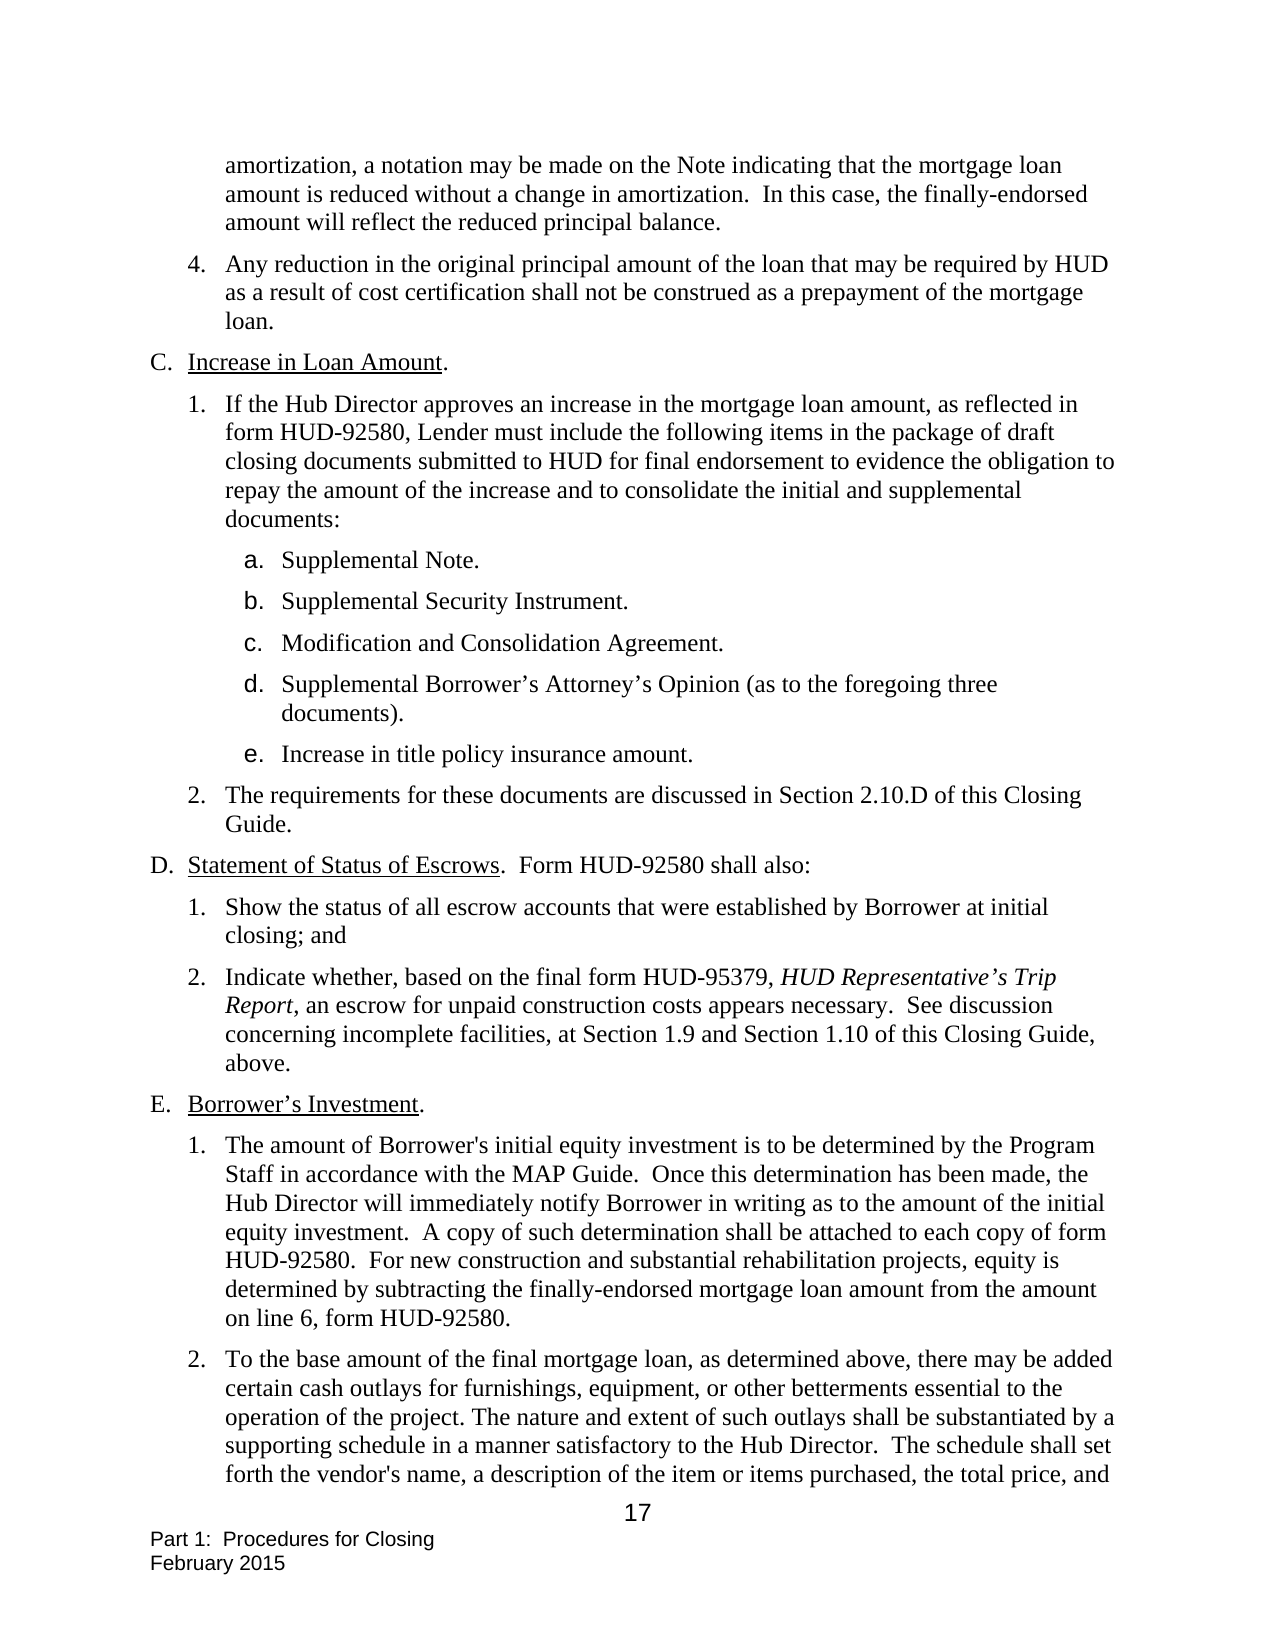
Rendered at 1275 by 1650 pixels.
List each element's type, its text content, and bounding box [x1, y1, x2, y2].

subtitle Supplemental Borrower’s Attorney’s Opinion (as to the foregoing three documents). [244, 669, 1125, 727]
subtitle Increase in Loan Amount. [150, 347, 1125, 376]
subtitle Supplemental Security Instrument. [244, 586, 1125, 615]
subtitle If the Hub Director approves an increase in the mortgage loan amount, as reflected in form HUD-92580, Lender must include the following items in the package of draft closing documents submitted to HUD for final endorsement to evidence the obligation to repay the amount of the increase and to consolidate the initial and supplemental documents: [187, 389, 1125, 532]
subtitle Modification and Consolidation Agreement. [244, 628, 1125, 657]
subtitle Show the status of all escrow accounts that were established by Borrower at initial closing; and [187, 892, 1125, 949]
subtitle Any reduction in the original principal amount of the loan that may be required by HUD as a result of cost certification shall not be construed as a prepayment of the mortgage loan. [187, 249, 1125, 335]
subtitle Increase in title policy insurance amount. [244, 739, 1125, 768]
subtitle Supplemental Note. [244, 545, 1125, 574]
subtitle Statement of Status of Escrows. Form HUD-92580 shall also: [150, 851, 1125, 879]
subtitle The amount of Borrower's initial equity investment is to be determined by the Program Staff in accordance with the MAP Guide. Once this determination has been made, the Hub Director will immediately notify Borrower in writing as to the amount of the initial equity investment. A copy of such determination shall be attached to each copy of form HUD-92580. For new construction and substantial rehabilitation projects, equity is determined by subtracting the finally-endorsed mortgage loan amount from the amount on line 6, form HUD-92580. [187, 1131, 1125, 1332]
subtitle The requirements for these documents are discussed in Section 2.10.D of this Closing Guide. [187, 781, 1125, 838]
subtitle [187, 150, 1125, 236]
subtitle Indicate whether, based on the final form HUD-95379, HUD Representative’s Trip Report, an escrow for unpaid construction costs appears necessary. See discussion concerning incomplete facilities, at Section 1.9 and Section 1.10 of this Closing Guide, above. [187, 962, 1125, 1077]
subtitle Borrower’s Investment. [150, 1089, 1125, 1118]
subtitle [187, 1344, 1125, 1488]
